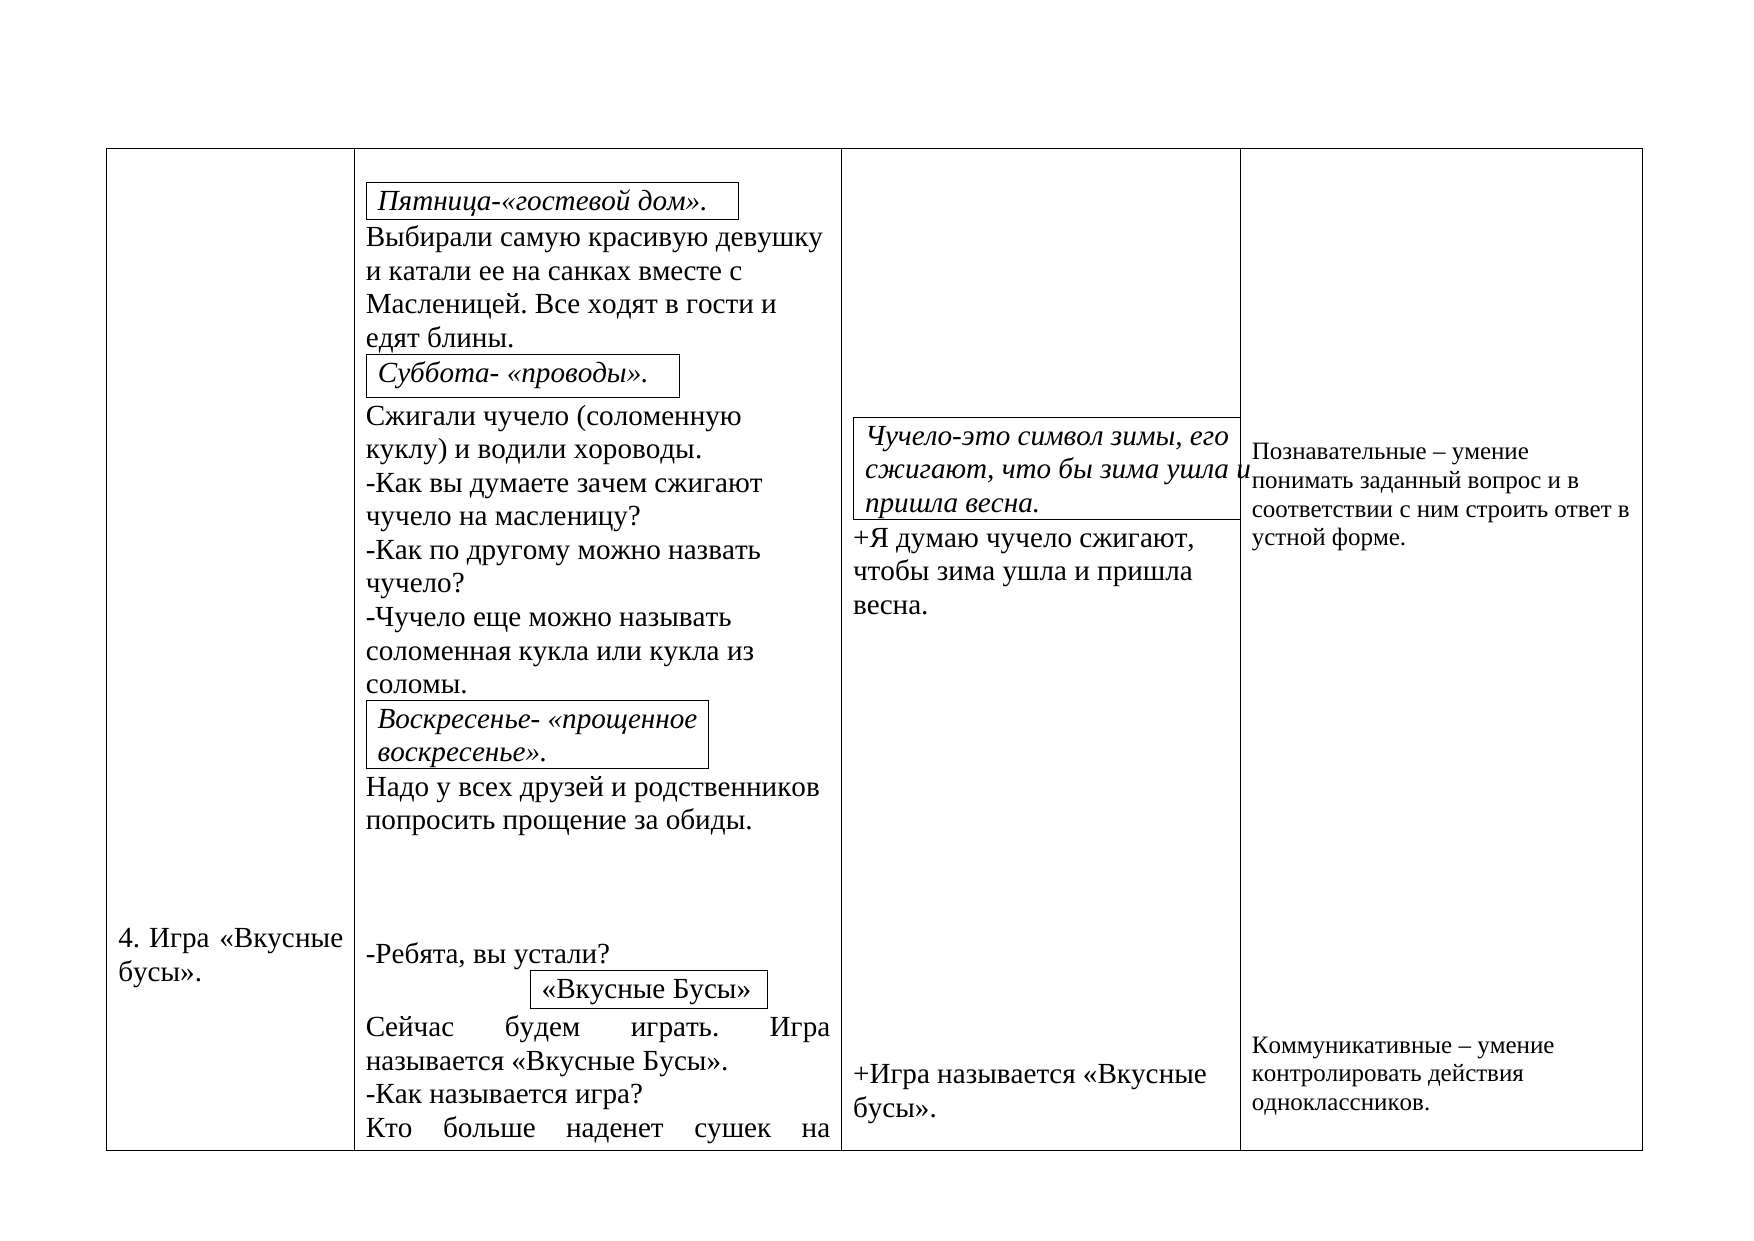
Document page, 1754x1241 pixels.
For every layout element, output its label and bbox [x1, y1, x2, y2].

table_cell [842, 149, 1240, 1149]
table_cell [107, 149, 354, 1149]
table_cell [1241, 149, 1642, 1149]
table_cell [355, 149, 841, 1149]
